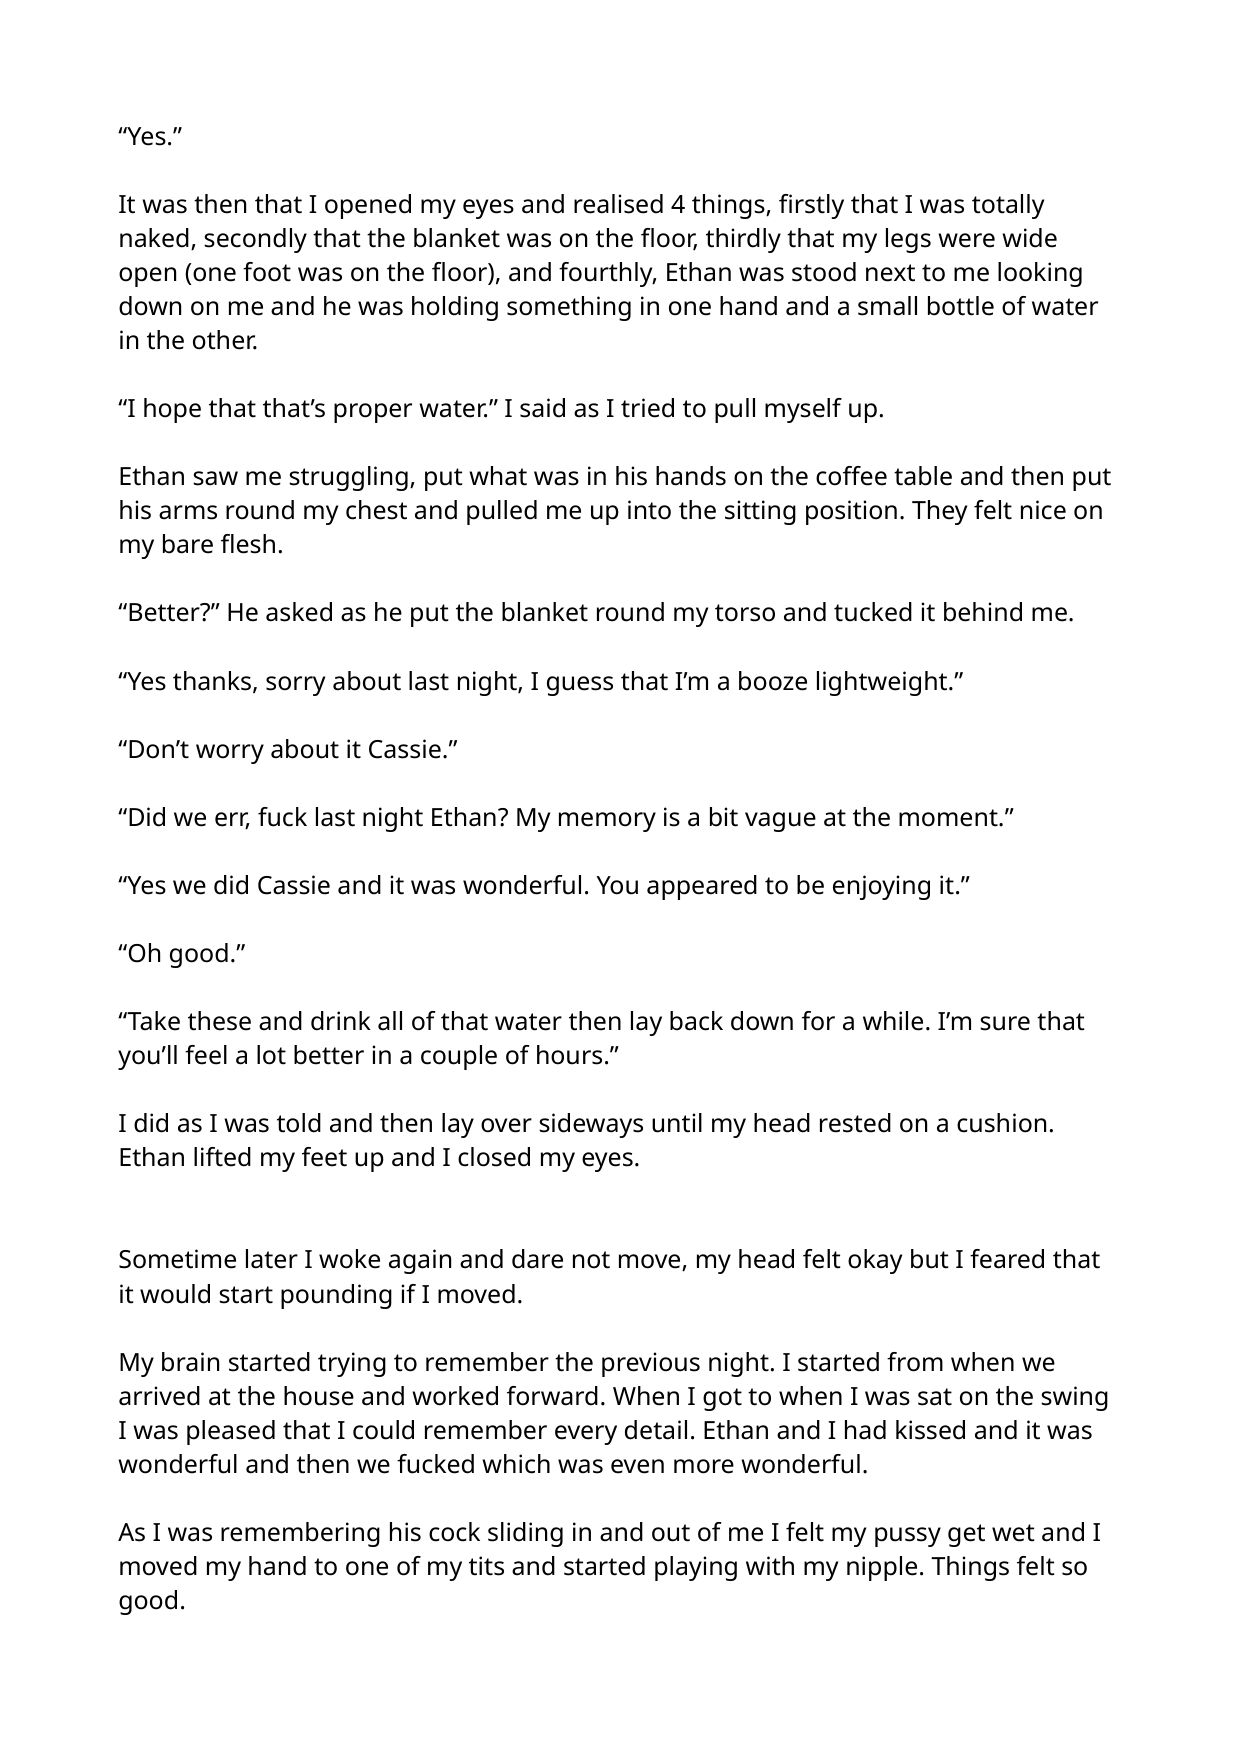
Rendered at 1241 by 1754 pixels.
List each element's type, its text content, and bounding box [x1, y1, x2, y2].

text “Yes thanks, sorry about last night, I guess that I’m a booze lightweight.” [118, 663, 1122, 697]
text “Yes.” [118, 118, 1122, 152]
text “Better?” He asked as he put the blanket round my torso and tucked it behind me. [118, 595, 1122, 629]
text “Take these and drink all of that water then lay back down for a while. I’m sure that you’ll feel a lot better in a couple of hours.” [118, 1004, 1122, 1072]
text “Oh good.” [118, 936, 1122, 970]
text I did as I was told and then lay over sideways until my head rested on a cushion. Ethan lifted my feet up and I closed my eyes. [118, 1106, 1122, 1174]
text Ethan saw me struggling, put what was in his hands on the coffee table and then put his arms round my chest and pulled me up into the sitting position. They felt nice on my bare flesh. [118, 459, 1122, 561]
text “Did we err, fuck last night Ethan? My memory is a bit vague at the moment.” [118, 799, 1122, 833]
text “Yes we did Cassie and it was wonderful. You appeared to be enjoying it.” [118, 867, 1122, 902]
text “I hope that that’s proper water.” I said as I tried to pull myself up. [118, 391, 1122, 425]
text “Don’t worry about it Cassie.” [118, 731, 1122, 765]
text It was then that I opened my eyes and realised 4 things, firstly that I was totally naked, secondly that the blanket was on the floor, thirdly that my legs were wide open (one foot was on the floor), and fourthly, Ethan was stood next to me looking down on me and he was holding something in one hand and a small bottle of water in the other. [118, 186, 1122, 357]
text As I was remembering his cock sliding in and out of me I felt my pussy get wet and I moved my hand to one of my tits and started playing with my nipple. Things felt so good. [118, 1515, 1122, 1617]
text My brain started trying to remember the previous night. I started from when we arrived at the house and worked forward. When I got to when I was sat on the swing I was pleased that I could remember every detail. Ethan and I had kissed and it was wonderful and then we fucked which was even more wonderful. [118, 1344, 1122, 1481]
text Sometime later I woke again and dare not move, my head felt okay but I feared that it would start pounding if I moved. [118, 1242, 1122, 1310]
